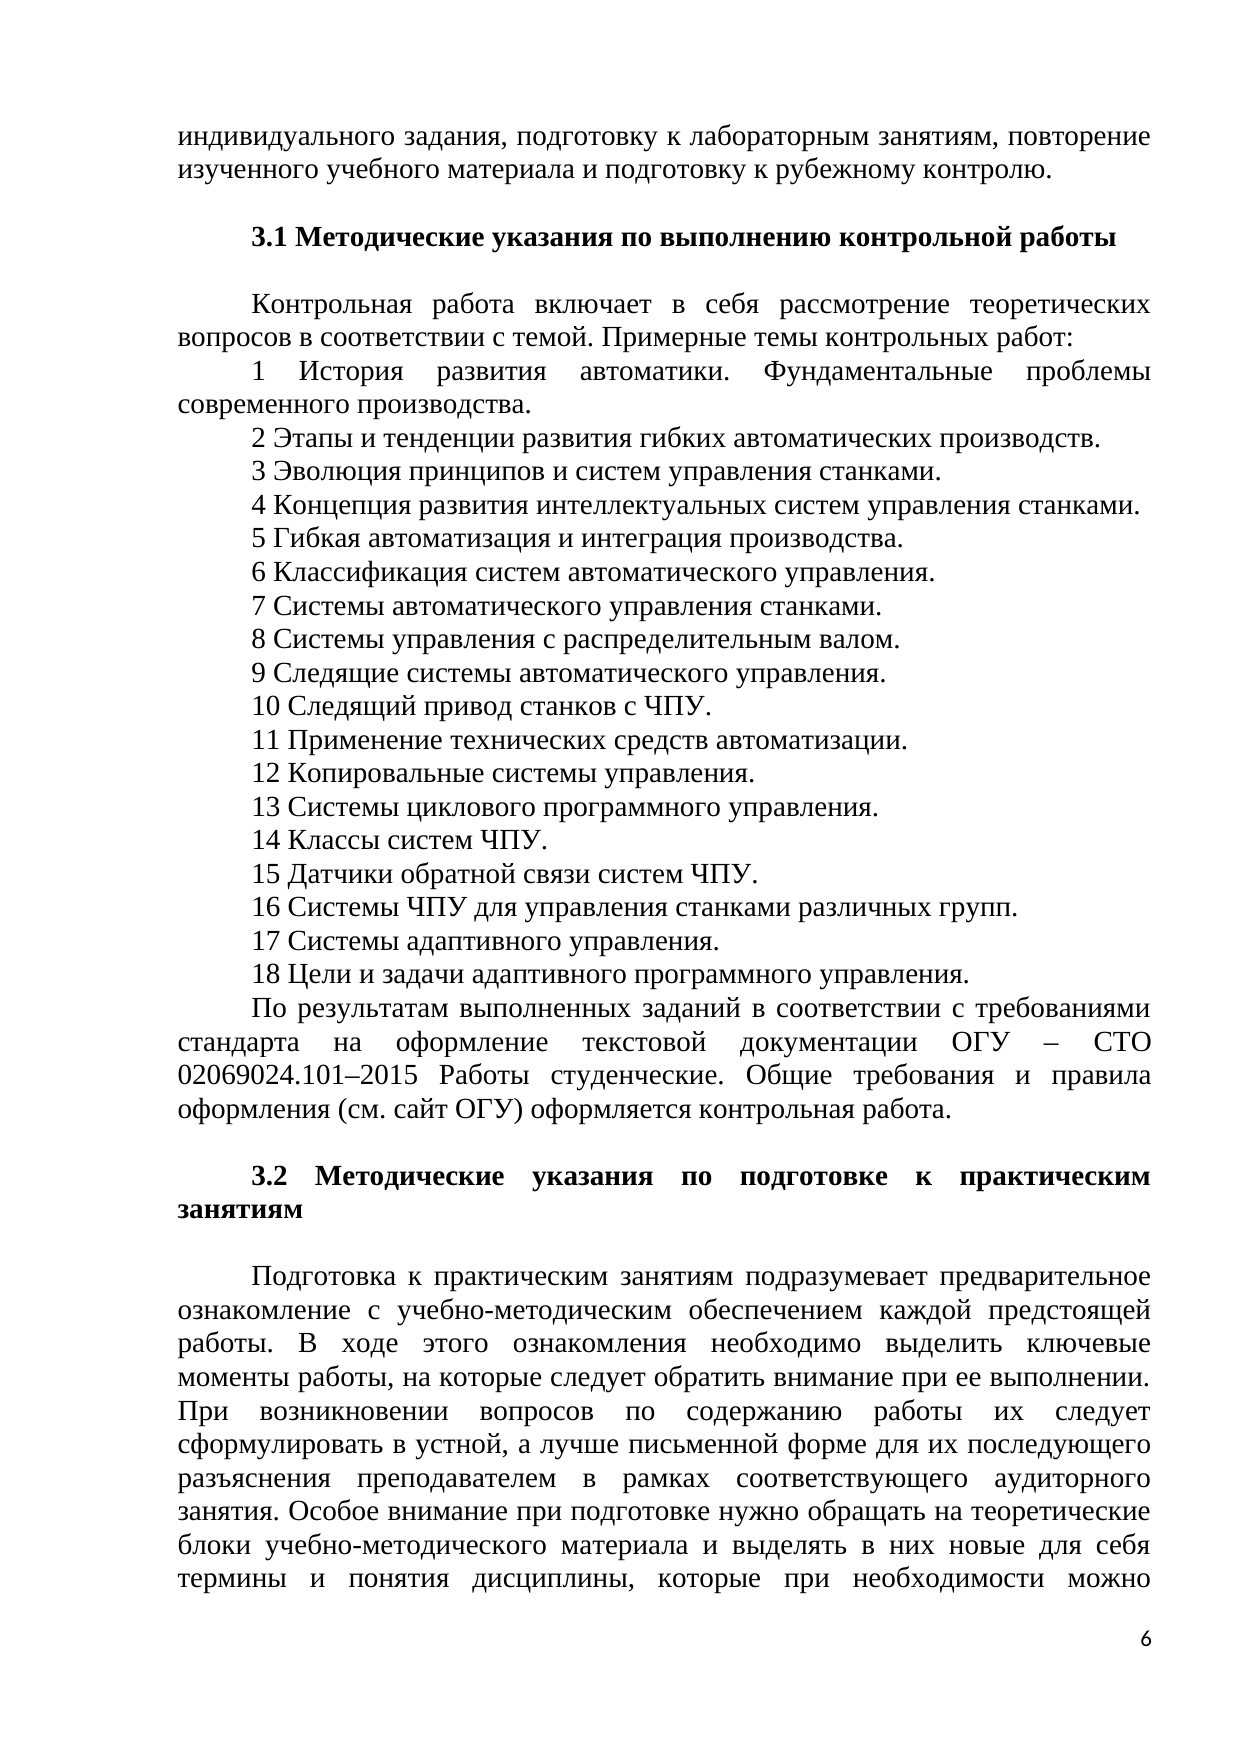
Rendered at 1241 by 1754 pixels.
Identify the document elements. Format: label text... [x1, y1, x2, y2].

text Контрольная работа включает в себя рассмотрение теоретических вопросов в соответствии с темой. Примерные темы контрольных работ: [177, 286, 1152, 353]
text 1 История развития автоматики. Фундаментальные проблемы современного производства. [177, 353, 1152, 420]
text 18 Цели и задачи адаптивного программного управления. [177, 957, 1152, 990]
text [177, 118, 1152, 185]
text 3.1 Методические указания по выполнению контрольной работы [177, 219, 1152, 252]
text По результатам выполненных заданий в соответствии с требованиями стандарта на оформление текстовой документации ОГУ – СТО 02069024.101–2015 Работы студенческие. Общие требования и правила оформления (см. сайт ОГУ) оформляется контрольная работа. [177, 990, 1152, 1124]
text 10 Следящий привод станков с ЧПУ. [177, 688, 1152, 722]
text 12 Копировальные системы управления. [177, 755, 1152, 789]
text 13 Системы циклового программного управления. [177, 789, 1152, 822]
text 3.2 Методические указания по подготовке к практическим занятиям [177, 1158, 1152, 1225]
text 11 Применение технических средств автоматизации. [177, 722, 1152, 755]
text 14 Классы систем ЧПУ. [177, 822, 1152, 856]
text 3 Эволюция принципов и систем управления станками. [177, 453, 1152, 487]
text 17 Системы адаптивного управления. [177, 923, 1152, 957]
text 6 Классификация систем автоматического управления. [177, 554, 1152, 588]
text 15 Датчики обратной связи систем ЧПУ. [177, 856, 1152, 889]
text 4 Концепция развития интеллектуальных систем управления станками. [177, 487, 1152, 521]
text 7 Системы автоматического управления станками. [177, 588, 1152, 621]
text 5 Гибкая автоматизация и интеграция производства. [177, 521, 1152, 554]
text 16 Системы ЧПУ для управления станками различных групп. [177, 889, 1152, 923]
text 9 Следящие системы автоматического управления. [177, 655, 1152, 688]
text 2 Этапы и тенденции развития гибких автоматических производств. [177, 420, 1152, 453]
text 8 Системы управления с распределительным валом. [177, 621, 1152, 655]
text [177, 1258, 1152, 1594]
